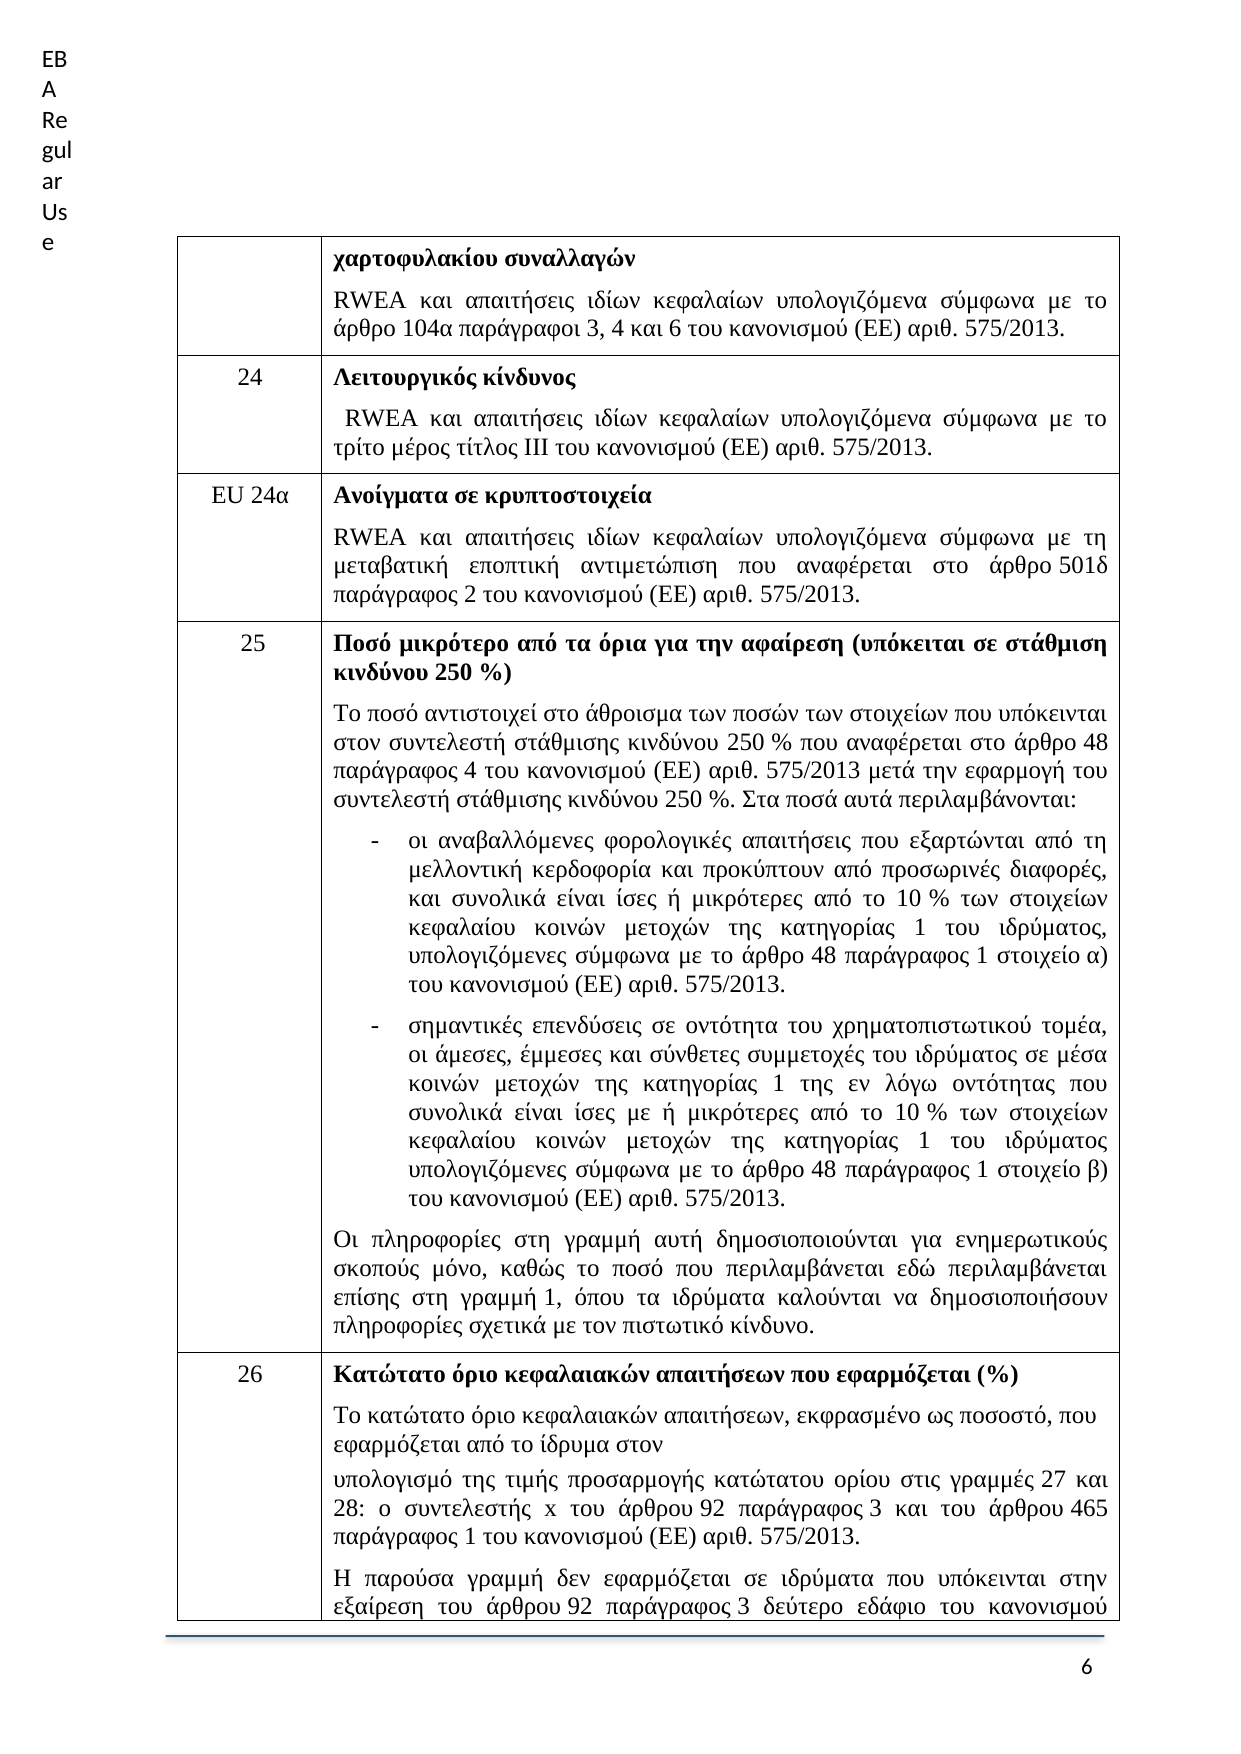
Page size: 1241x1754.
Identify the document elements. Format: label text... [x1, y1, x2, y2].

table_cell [322, 237, 1119, 355]
table_cell 24 [178, 356, 321, 473]
table_cell Ανοίγματα σε κρυπτοστοιχεία RWEA και απαιτήσεις ιδίων κεφαλαίων υπολογιζόμενα σύμφωνα με τη μεταβατική εποπτική αντιμετώπιση που αναφέρεται στο άρθρο 501δ παράγραφος 2 του κανονισμού (ΕΕ) αριθ. 575/2013. [322, 474, 1119, 621]
table_cell EU 24α [178, 474, 321, 621]
table_cell 26 [178, 1353, 321, 1620]
table_cell Ποσό μικρότερο από τα όρια για την αφαίρεση (υπόκειται σε στάθμιση κινδύνου 250 %) Το ποσό αντιστοιχεί στο άθροισμα των ποσών των στοιχείων που υπόκεινται στον συντελεστή στάθμισης κινδύνου 250 % που αναφέρεται στο άρθρο 48 παράγραφος 4 του κανονισμού (ΕΕ) αριθ. 575/2013 μετά την εφαρμογή του συντελεστή στάθμισης κινδύνου 250 %. Στα ποσά αυτά περιλαμβάνονται: οι αναβαλλόμενες φορολογικές απαιτήσεις που εξαρτώνται από τη μελλοντική κερδοφορία και προκύπτουν από προσωρινές διαφορές, και συνολικά είναι ίσες ή μικρότερες από το 10 % των στοιχείων κεφαλαίου κοινών μετοχών της κατηγορίας 1 του ιδρύματος, υπολογιζόμενες σύμφωνα με το άρθρο 48 παράγραφος 1 στοιχείο α) του κανονισμού (ΕΕ) αριθ. 575/2013. σημαντικές επενδύσεις σε οντότητα του χρηματοπιστωτικού τομέα, οι άμεσες, έμμεσες και σύνθετες συμμετοχές του ιδρύματος σε μέσα κοινών μετοχών της κατηγορίας 1 της εν λόγω οντότητας που συνολικά είναι ίσες με ή μικρότερες από το 10 % των στοιχείων κεφαλαίου κοινών μετοχών της κατηγορίας 1 του ιδρύματος υπολογιζόμενες σύμφωνα με το άρθρο 48 παράγραφος 1 στοιχείο β) του κανονισμού (ΕΕ) αριθ. 575/2013. Οι πληροφορίες στη γραμμή αυτή δημοσιοποιούνται για ενημερωτικούς σκοπούς μόνο, καθώς το ποσό που περιλαμβάνεται εδώ περιλαμβάνεται επίσης στη γραμμή 1, όπου τα ιδρύματα καλούνται να δημοσιοποιήσουν πληροφορίες σχετικά με τον πιστωτικό κίνδυνο. [322, 622, 1119, 1352]
table_cell 23 [178, 237, 321, 355]
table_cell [322, 1353, 1119, 1620]
table_cell 25 [178, 622, 321, 1352]
table_cell Λειτουργικός κίνδυνος RWEA και απαιτήσεις ιδίων κεφαλαίων υπολογιζόμενα σύμφωνα με το τρίτο μέρος τίτλος III του κανονισμού (ΕΕ) αριθ. 575/2013. [322, 356, 1119, 473]
